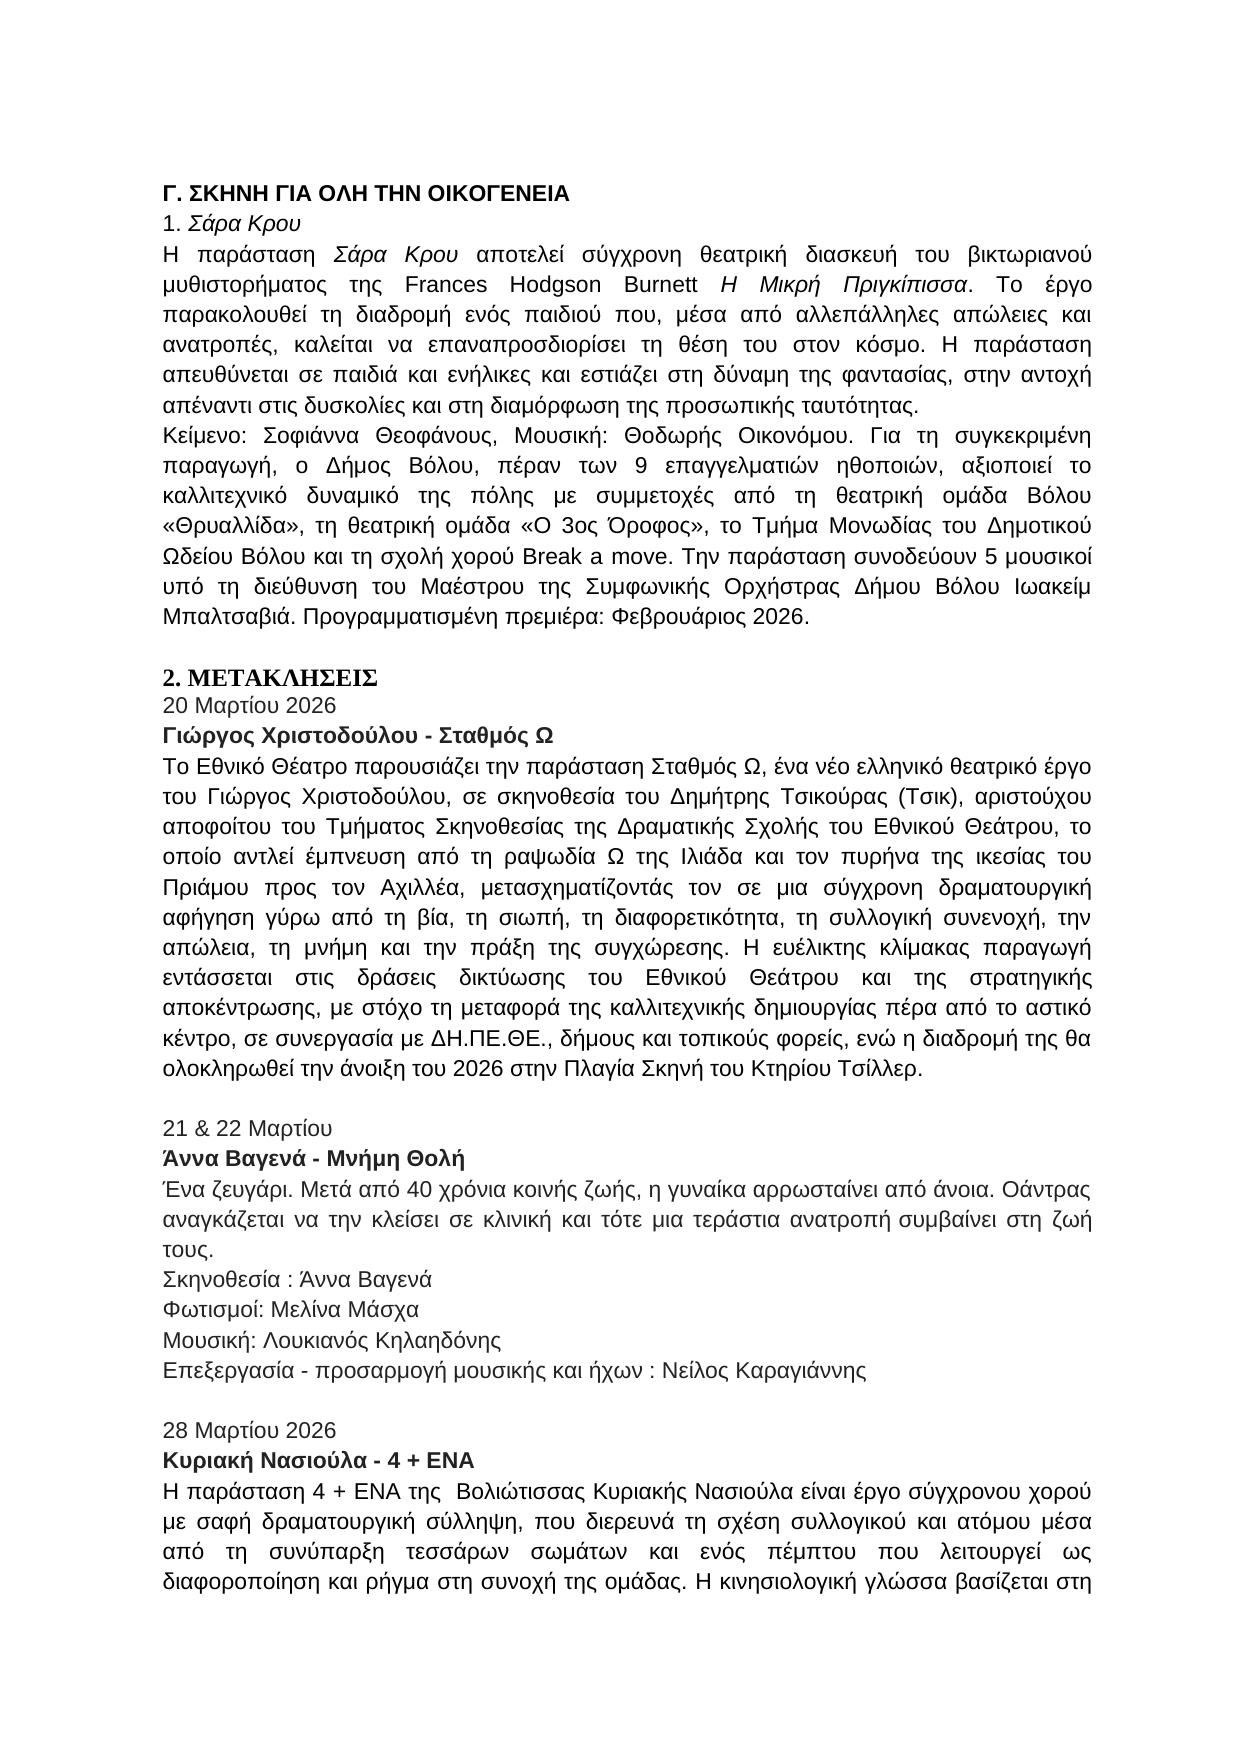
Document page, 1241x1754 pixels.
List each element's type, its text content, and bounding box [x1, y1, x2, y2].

text Μουσική: Λουκιανός Κηλαηδόνης [162, 1327, 1093, 1353]
text 20 Μαρτίου 2026 [162, 692, 1093, 719]
text 1. Σάρα Κρου [162, 210, 1093, 237]
text Φωτισμοί: Μελίνα Μάσχα [162, 1296, 1093, 1323]
text Κυριακή Νασιούλα - 4 + ΕΝΑ [162, 1447, 1093, 1474]
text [162, 1478, 1093, 1595]
text Ένα ζευγάρι. Μετά από 40 χρόνια κοινής ζωής, η γυναίκα αρρωσταίνει από άνοια. Οάντρας αναγκάζεται να την κλείσει σε κλινική και τότε μια τεράστια ανατροπή συμβαίνει στη ζωή τους. [162, 1176, 1093, 1262]
text Η παράσταση Σάρα Κρου αποτελεί σύγχρονη θεατρική διασκευή του βικτωριανού μυθιστορήματος της Frances Hodgson Burnett Η Μικρή Πριγκίπισσα. Το έργο παρακολουθεί τη διαδρομή ενός παιδιού που, μέσα από αλλεπάλληλες απώλειες και ανατροπές, καλείται να επαναπροσδιορίσει τη θέση του στον κόσμο. Η παράσταση απευθύνεται σε παιδιά και ενήλικες και εστιάζει στη δύναμη της φαντασίας, στην αντοχή απέναντι στις δυσκολίες και στη διαμόρφωση της προσωπικής ταυτότητας. [162, 241, 1093, 418]
text Γ. ΣΚΗΝΗ ΓΙΑ ΟΛΗ ΤΗΝ ΟΙΚΟΓΕΝΕΙΑ [162, 180, 1093, 207]
text Επεξεργασία - προσαρμογή μουσικής και ήχων : Νείλος Καραγιάννης [162, 1357, 1093, 1383]
text Σκηνοθεσία : Άννα Βαγενά [162, 1266, 1093, 1293]
text Άννα Βαγενά - Μνήμη Θολή [162, 1145, 1093, 1172]
text Γιώργος Χριστοδούλου - Σταθμός Ω [162, 722, 1093, 749]
text 28 Μαρτίου 2026 [162, 1417, 1093, 1444]
text Το Εθνικό Θέατρο παρουσιάζει την παράσταση Σταθμός Ω, ένα νέο ελληνικό θεατρικό έργο του Γιώργος Χριστοδούλου, σε σκηνοθεσία του Δημήτρης Τσικούρας (Τσικ), αριστούχου αποφοίτου του Τμήματος Σκηνοθεσίας της Δραματικής Σχολής του Εθνικού Θεάτρου, το οποίο αντλεί έμπνευση από τη ραψωδία Ω της Ιλιάδα και τον πυρήνα της ικεσίας του Πριάμου προς τον Αχιλλέα, μετασχηματίζοντάς τον σε μια σύγχρονη δραματουργική αφήγηση γύρω από τη βία, τη σιωπή, τη διαφορετικότητα, τη συλλογική συνενοχή, την απώλεια, τη μνήμη και την πράξη της συγχώρεσης. Η ευέλικτης κλίμακας παραγωγή εντάσσεται στις δράσεις δικτύωσης του Εθνικού Θεάτρου και της στρατηγικής αποκέντρωσης, με στόχο τη μεταφορά της καλλιτεχνικής δημιουργίας πέρα από το αστικό κέντρο, σε συνεργασία με ΔΗ.ΠΕ.ΘΕ., δήμους και τοπικούς φορείς, ενώ η διαδρομή της θα ολοκληρωθεί την άνοιξη του 2026 στην Πλαγία Σκηνή του Κτηρίου Τσίλλερ. [162, 753, 1093, 1081]
text 21 & 22 Μαρτίου [162, 1115, 1093, 1142]
text Κείμενο: Σοφιάννα Θεοφάνους, Μουσική: Θοδωρής Οικονόμου. Για τη συγκεκριμένη παραγωγή, ο Δήμος Βόλου, πέραν των 9 επαγγελματιών ηθοποιών, αξιοποιεί το καλλιτεχνικό δυναμικό της πόλης με συμμετοχές από τη θεατρική ομάδα Βόλου «Θρυαλλίδα», τη θεατρική ομάδα «Ο 3ος Όροφος», το Τμήμα Μονωδίας του Δημοτικού Ωδείου Βόλου και τη σχολή χορού Break a move. Την παράσταση συνοδεύουν 5 μουσικοί υπό τη διεύθυνση του Μαέστρου της Συμφωνικής Ορχήστρας Δήμου Βόλου Ιωακείμ Μπαλτσαβιά. Προγραμματισμένη πρεμιέρα: Φεβρουάριος 2026. [162, 422, 1093, 629]
text 2. ΜΕΤΑΚΛΗΣΕΙΣ [162, 663, 1093, 692]
